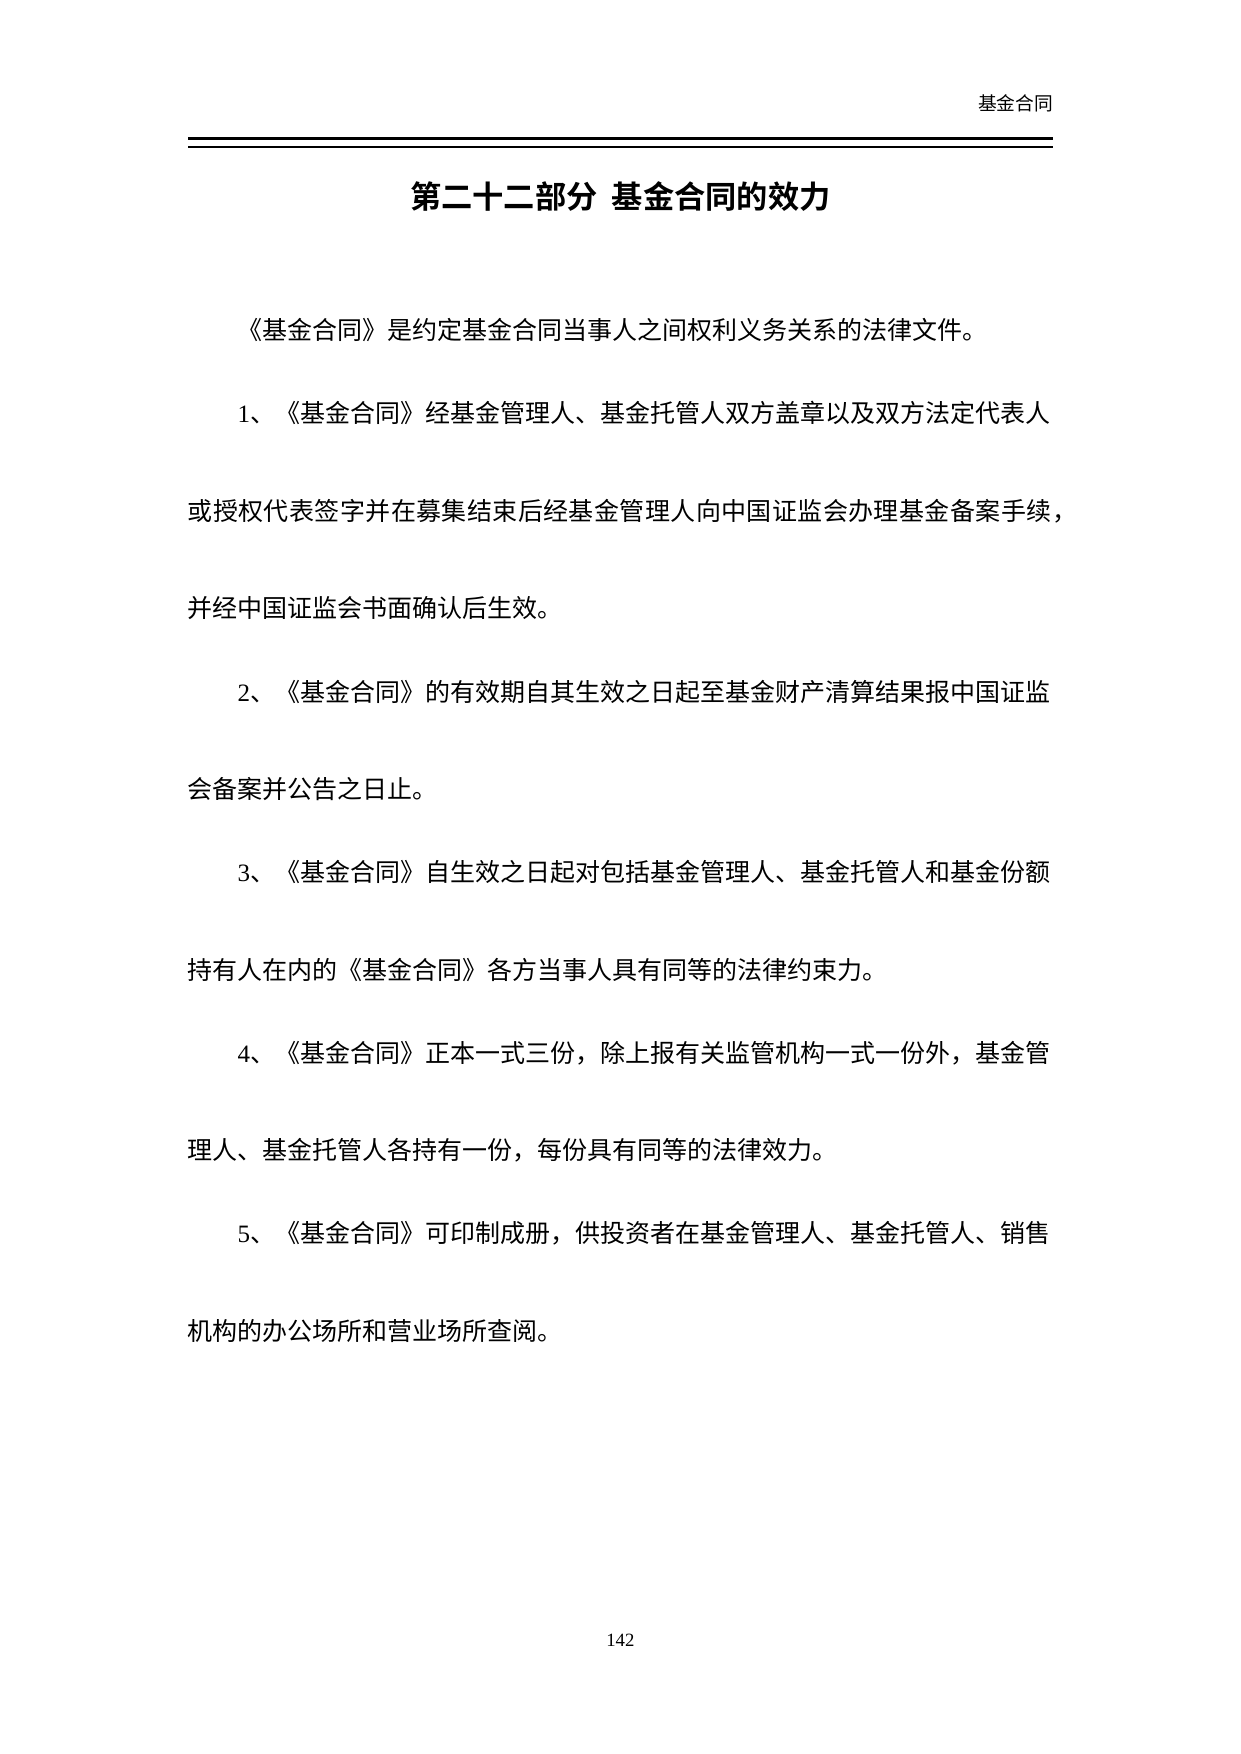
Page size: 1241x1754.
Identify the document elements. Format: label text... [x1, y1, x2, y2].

text 4、《基金合同》正本一式三份，除上报有关监管机构一式一份外，基金管理人、基金托管人各持有一份，每份具有同等的法律效力。 [187, 1019, 1053, 1181]
text 1、《基金合同》经基金管理人、基金托管人双方盖章以及双方法定代表人或授权代表签字并在募集结束后经基金管理人向中国证监会办理基金备案手续，并经中国证监会书面确认后生效。 [187, 379, 1053, 639]
subtitle 第二十二部分 基金合同的效力 [187, 162, 1053, 227]
text 《基金合同》是约定基金合同当事人之间权利义务关系的法律文件。 [187, 296, 1053, 361]
text 3、《基金合同》自生效之日起对包括基金管理人、基金托管人和基金份额持有人在内的《基金合同》各方当事人具有同等的法律约束力。 [187, 838, 1053, 1001]
text 2、《基金合同》的有效期自其生效之日起至基金财产清算结果报中国证监会备案并公告之日止。 [187, 658, 1053, 820]
text 5、《基金合同》可印制成册，供投资者在基金管理人、基金托管人、销售机构的办公场所和营业场所查阅。 [187, 1199, 1053, 1362]
